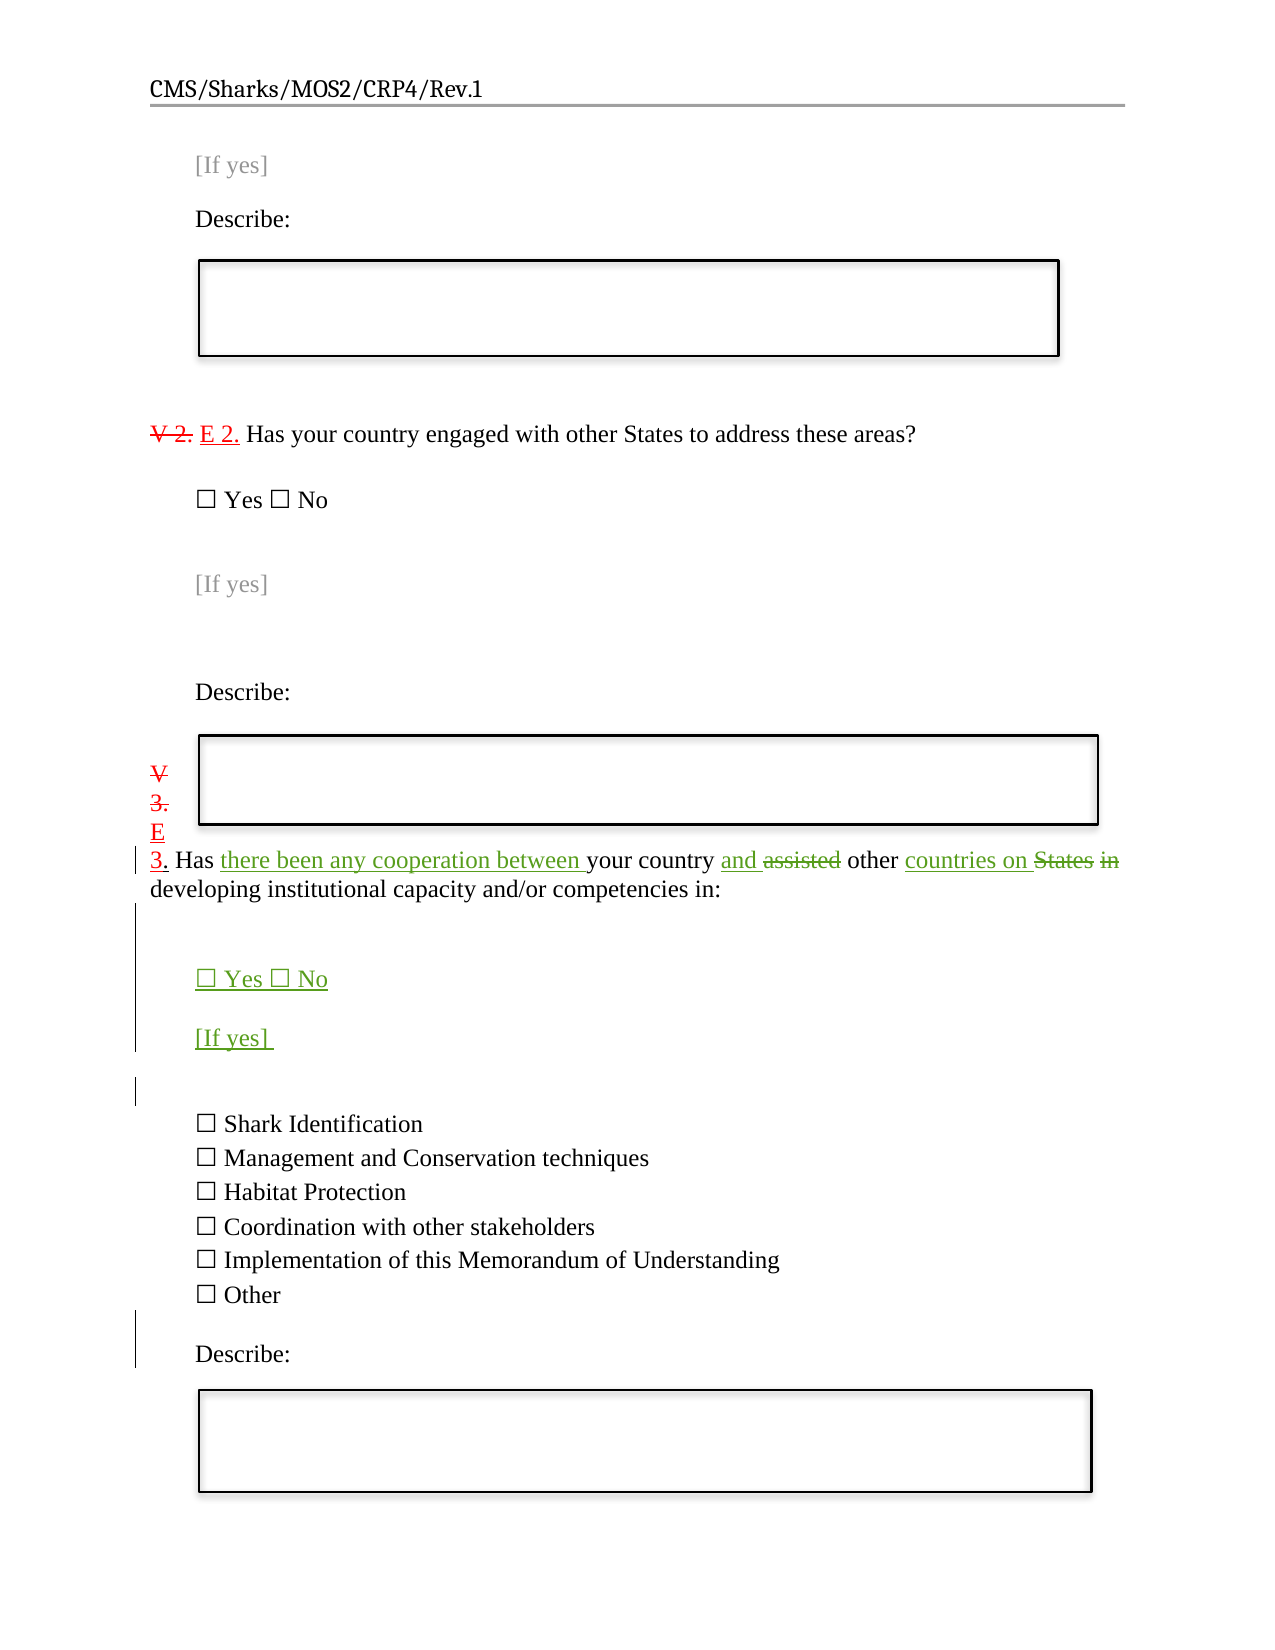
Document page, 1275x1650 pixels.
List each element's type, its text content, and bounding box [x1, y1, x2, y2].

text V 3. E 3. Has your country other developing institutional capacity and/or competencies in: [150, 759, 1125, 903]
text ☐ Habitat Protection [195, 1174, 1125, 1208]
text ☐ Management and Conservation techniques [195, 1140, 1125, 1174]
text ☐ Other [195, 1276, 1125, 1310]
text ☐ Coordination with other stakeholders [195, 1208, 1125, 1242]
text ☐ Implementation of this Memorandum of Understanding [195, 1242, 1125, 1276]
text [If yes] [150, 150, 1125, 179]
text [If yes] [150, 569, 1125, 598]
text V 2. E 2. Has your country engaged with other States to address these areas? [150, 419, 1125, 447]
text Describe: [150, 677, 1125, 706]
text ☐ Yes ☐ No [150, 482, 1125, 516]
text ☐ Shark Identification [195, 1106, 1125, 1140]
text Describe: [195, 1339, 1125, 1368]
text Describe: [150, 204, 1125, 232]
